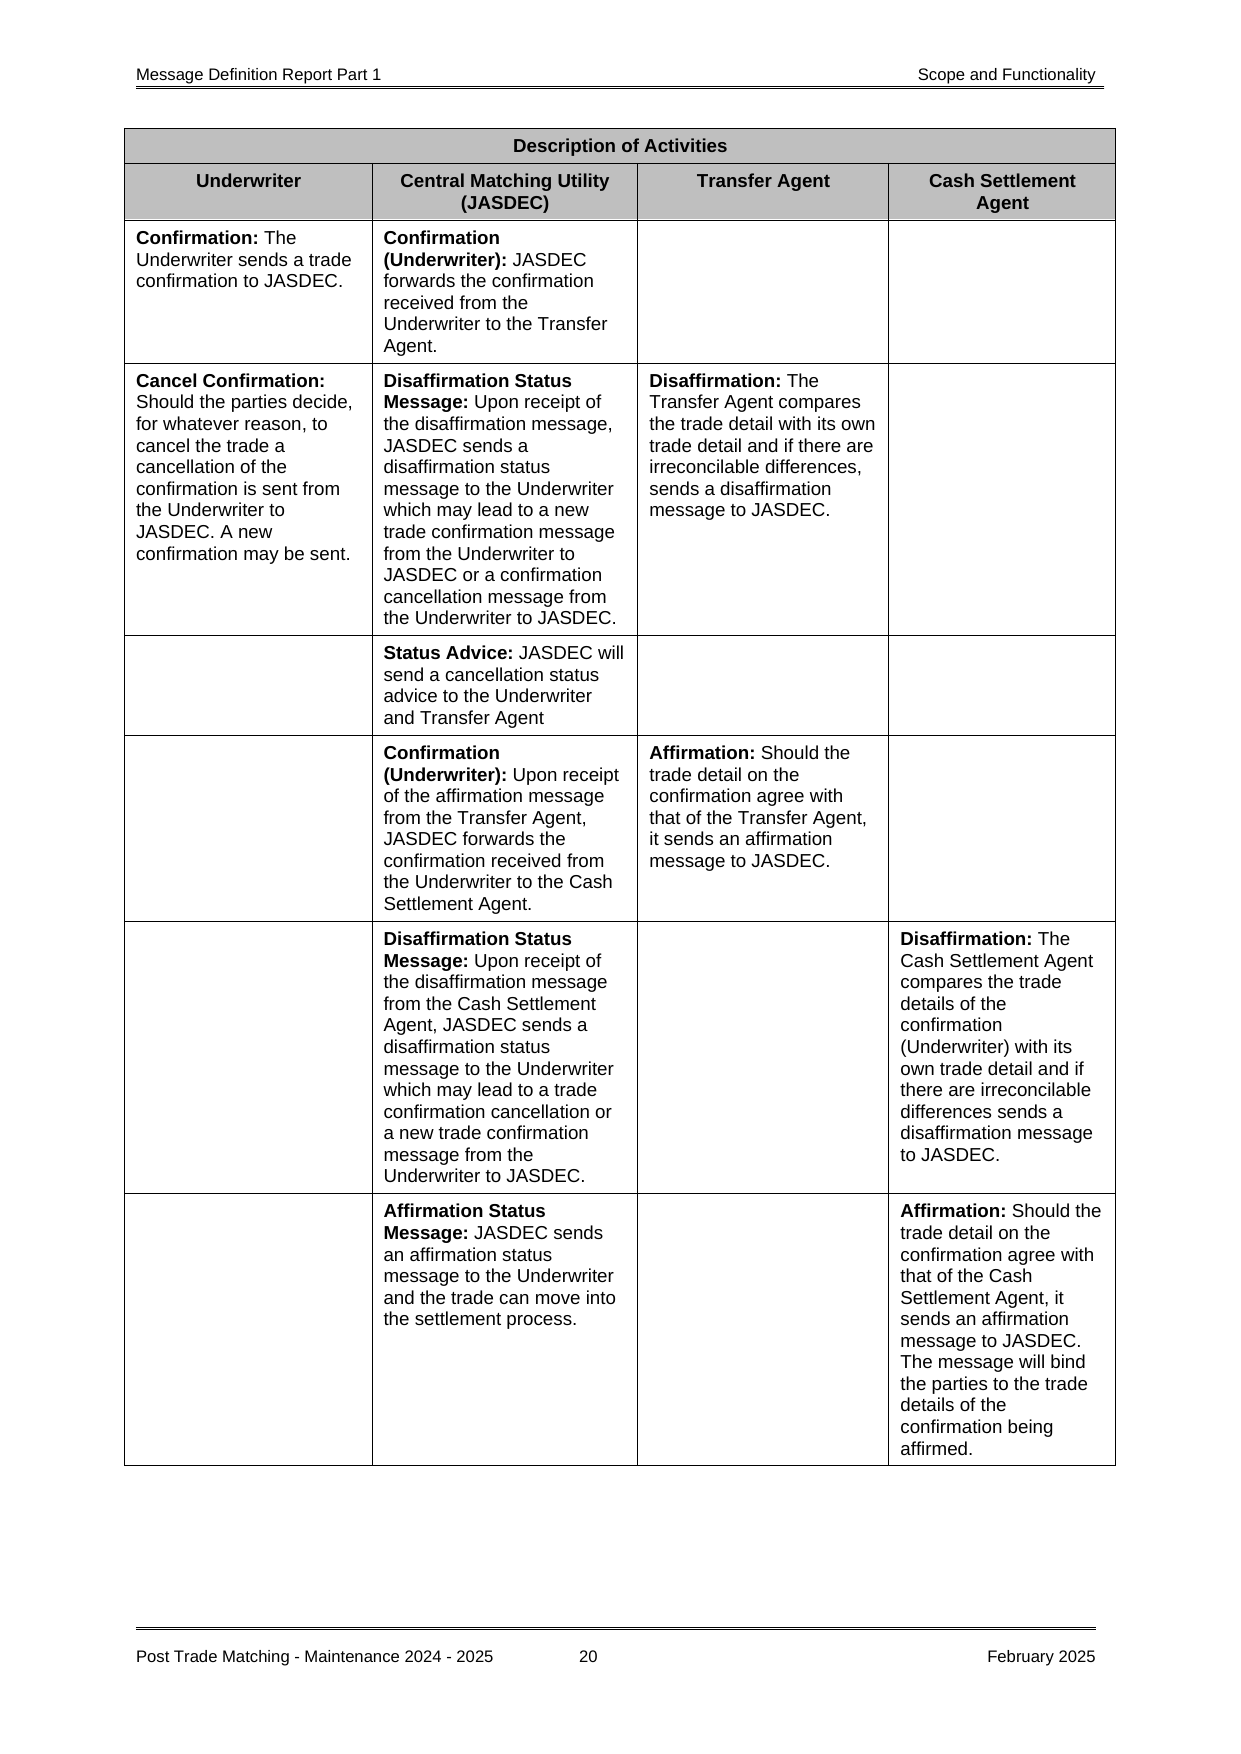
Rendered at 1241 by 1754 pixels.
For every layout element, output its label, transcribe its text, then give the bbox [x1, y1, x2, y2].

table_cell Disaffirmation: The Cash Settlement Agent compares the trade details of the confirmation (Underwriter) with its own trade detail and if there are irreconcilable differences sends a disaffirmation message to JASDEC. [889, 922, 1115, 1193]
table_cell Affirmation: Should the trade detail on the confirmation agree with that of the Cash Settlement Agent, it sends an affirmation message to JASDEC. The message will bind the parties to the trade details of the confirmation being affirmed. [889, 1194, 1115, 1465]
table_cell Cancel Confirmation: Should the parties decide, for whatever reason, to cancel the trade a cancellation of the confirmation is sent from the Underwriter to JASDEC. A new confirmation may be sent. [125, 364, 372, 635]
table_cell [889, 736, 1115, 921]
table_cell [638, 221, 888, 362]
table_cell Confirmation (Underwriter): Upon receipt of the affirmation message from the Transfer Agent, JASDEC forwards the confirmation received from the Underwriter to the Cash Settlement Agent. [373, 736, 637, 921]
table_cell [125, 736, 372, 921]
table_cell Disaffirmation Status Message: Upon receipt of the disaffirmation message, JASDEC sends a disaffirmation status message to the Underwriter which may lead to a new trade confirmation message from the Underwriter to JASDEC or a confirmation cancellation message from the Underwriter to JASDEC. [373, 364, 637, 635]
table_cell Affirmation: Should the trade detail on the confirmation agree with that of the Transfer Agent, it sends an affirmation message to JASDEC. [638, 736, 888, 921]
table_cell Confirmation: The Underwriter sends a trade confirmation to JASDEC. [125, 221, 372, 362]
table_cell [638, 922, 888, 1193]
table_cell Status Advice: JASDEC will send a cancellation status advice to the Underwriter and Transfer Agent [373, 636, 637, 734]
table_cell [889, 636, 1115, 734]
table_cell [638, 1194, 888, 1465]
table_cell [125, 636, 372, 734]
table_header Description of Activities [125, 129, 1115, 163]
table_cell Central Matching Utility (JASDEC) [373, 164, 637, 219]
table_cell Transfer Agent [638, 164, 888, 219]
table_cell Affirmation Status Message: JASDEC sends an affirmation status message to the Underwriter and the trade can move into the settlement process. [373, 1194, 637, 1465]
table_cell Underwriter [125, 164, 372, 219]
table_cell Disaffirmation: The Transfer Agent compares the trade detail with its own trade detail and if there are irreconcilable differences, sends a disaffirmation message to JASDEC. [638, 364, 888, 635]
table_cell Cash Settlement Agent [889, 164, 1115, 219]
table_cell Confirmation (Underwriter): JASDEC forwards the confirmation received from the Underwriter to the Transfer Agent. [373, 221, 637, 362]
table_cell [638, 636, 888, 734]
table_cell [125, 922, 372, 1193]
table_cell [889, 364, 1115, 635]
table_cell Disaffirmation Status Message: Upon receipt of the disaffirmation message from the Cash Settlement Agent, JASDEC sends a disaffirmation status message to the Underwriter which may lead to a trade confirmation cancellation or a new trade confirmation message from the Underwriter to JASDEC. [373, 922, 637, 1193]
table_cell [889, 221, 1115, 362]
table_cell [125, 1194, 372, 1465]
